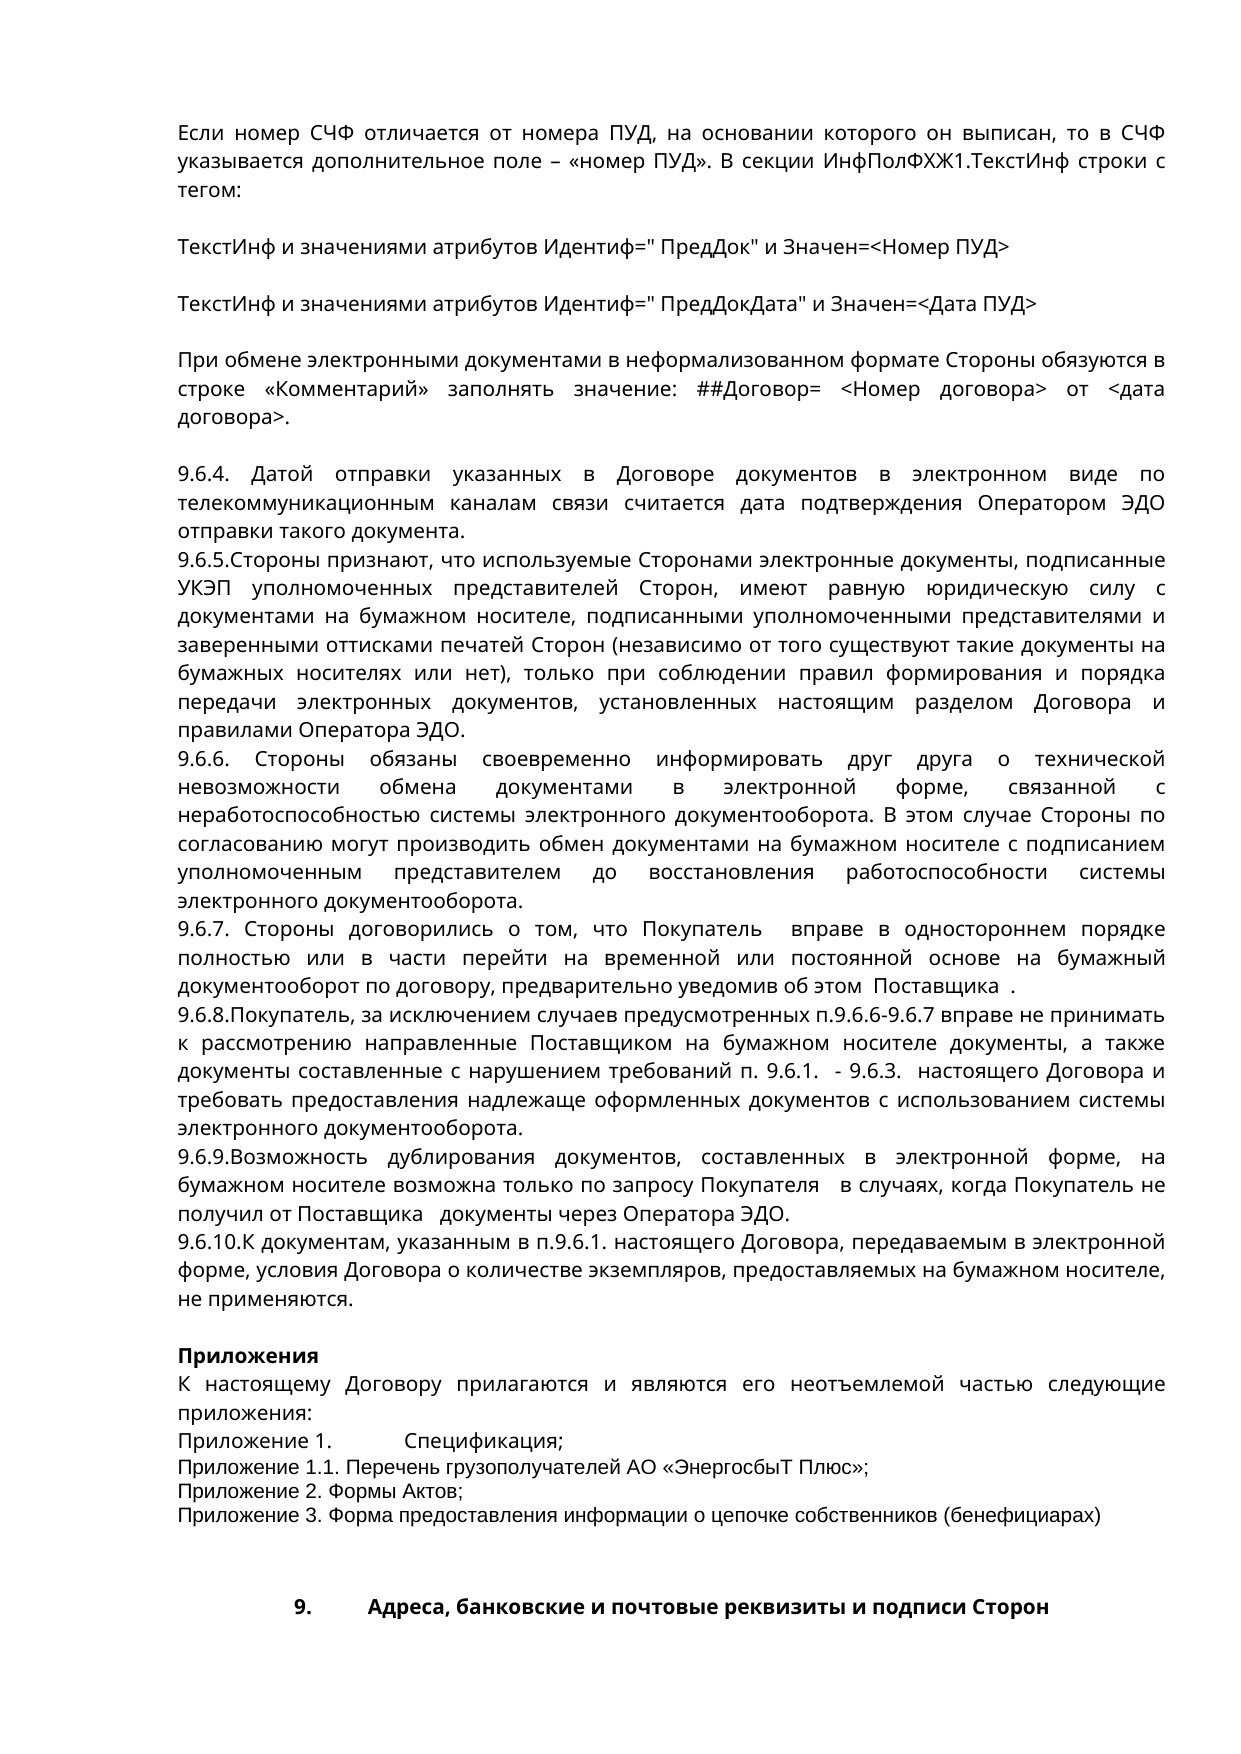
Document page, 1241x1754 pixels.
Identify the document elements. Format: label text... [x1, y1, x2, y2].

list 9.6.6. Стороны обязаны своевременно информировать друг друга о технической невозможности обмена документами в электронной форме, связанной с неработоспособностью системы электронного документооборота. В этом случае Стороны по согласованию могут производить обмен документами на бумажном носителе с подписанием уполномоченным представителем до восстановления работоспособности системы электронного документооборота. [177, 744, 1167, 914]
text Приложение 2. Формы Актов; [177, 1479, 1167, 1503]
text Приложение 3. Форма предоставления информации о цепочке собственников (бенефициарах) [177, 1503, 1167, 1527]
list ТекстИнф и значениями атрибутов Идентиф=" ПредДокДата" и Значен=<Дата ПУД> [177, 289, 1167, 317]
list 9.6.10.К документам, указанным в п.9.6.1. настоящего Договора, передаваемым в электронной форме, условия Договора о количестве экземпляров, предоставляемых на бумажном носителе, не применяются. [177, 1227, 1167, 1312]
text Приложения [177, 1341, 1167, 1369]
list Если номер СЧФ отличается от номера ПУД, на основании которого он выписан, то в СЧФ указывается дополнительное поле – «номер ПУД». В секции ИнфПолФХЖ1.ТекстИнф строки с тегом: [177, 118, 1167, 203]
list 9.6.7. Стороны договорились о том, что Покупатель вправе в одностороннем порядке полностью или в части перейти на временной или постоянной основе на бумажный документооборот по договору, предварительно уведомив об этом Поставщика . [177, 914, 1167, 1000]
list Спецификация; [177, 1426, 1167, 1455]
list 9.6.8.Покупатель, за исключением случаев предусмотренных п.9.6.6-9.6.7 вправе не принимать к рассмотрению направленные Поставщиком на бумажном носителе документы, а также документы составленные с нарушением требований п. 9.6.1. - 9.6.3. настоящего Договора и требовать предоставления надлежаще оформленных документов с использованием системы электронного документооборота. [177, 1000, 1167, 1142]
list 9.6.4. Датой отправки указанных в Договоре документов в электронном виде по телекоммуникационным каналам связи считается дата подтверждения Оператором ЭДО отправки такого документа. [177, 459, 1167, 545]
list Адреса, банковские и почтовые реквизиты и подписи Сторон [177, 1592, 1167, 1621]
text Приложение 1.1. Перечень грузополучателей АО «ЭнергосбыТ Плюс»; [177, 1455, 1167, 1479]
text К настоящему Договору прилагаются и являются его неотъемлемой частью следующие приложения: [177, 1369, 1167, 1426]
list 9.6.9.Возможность дублирования документов, составленных в электронной форме, на бумажном носителе возможна только по запросу Покупателя в случаях, когда Покупатель не получил от Поставщика документы через Оператора ЭДО. [177, 1142, 1167, 1227]
list ТекстИнф и значениями атрибутов Идентиф=" ПредДок" и Значен=<Номер ПУД> [177, 232, 1167, 260]
list 9.6.5.Стороны признают, что используемые Сторонами электронные документы, подписанные УКЭП уполномоченных представителей Сторон, имеют равную юридическую силу с документами на бумажном носителе, подписанными уполномоченными представителями и заверенными оттисками печатей Сторон (независимо от того существуют такие документы на бумажных носителях или нет), только при соблюдении правил формирования и порядка передачи электронных документов, установленных настоящим разделом Договора и правилами Оператора ЭДО. [177, 545, 1167, 744]
list При обмене электронными документами в неформализованном формате Стороны обязуются в строке «Комментарий» заполнять значение: ##Договор= <Номер договора> от <дата договора>. [177, 346, 1167, 431]
